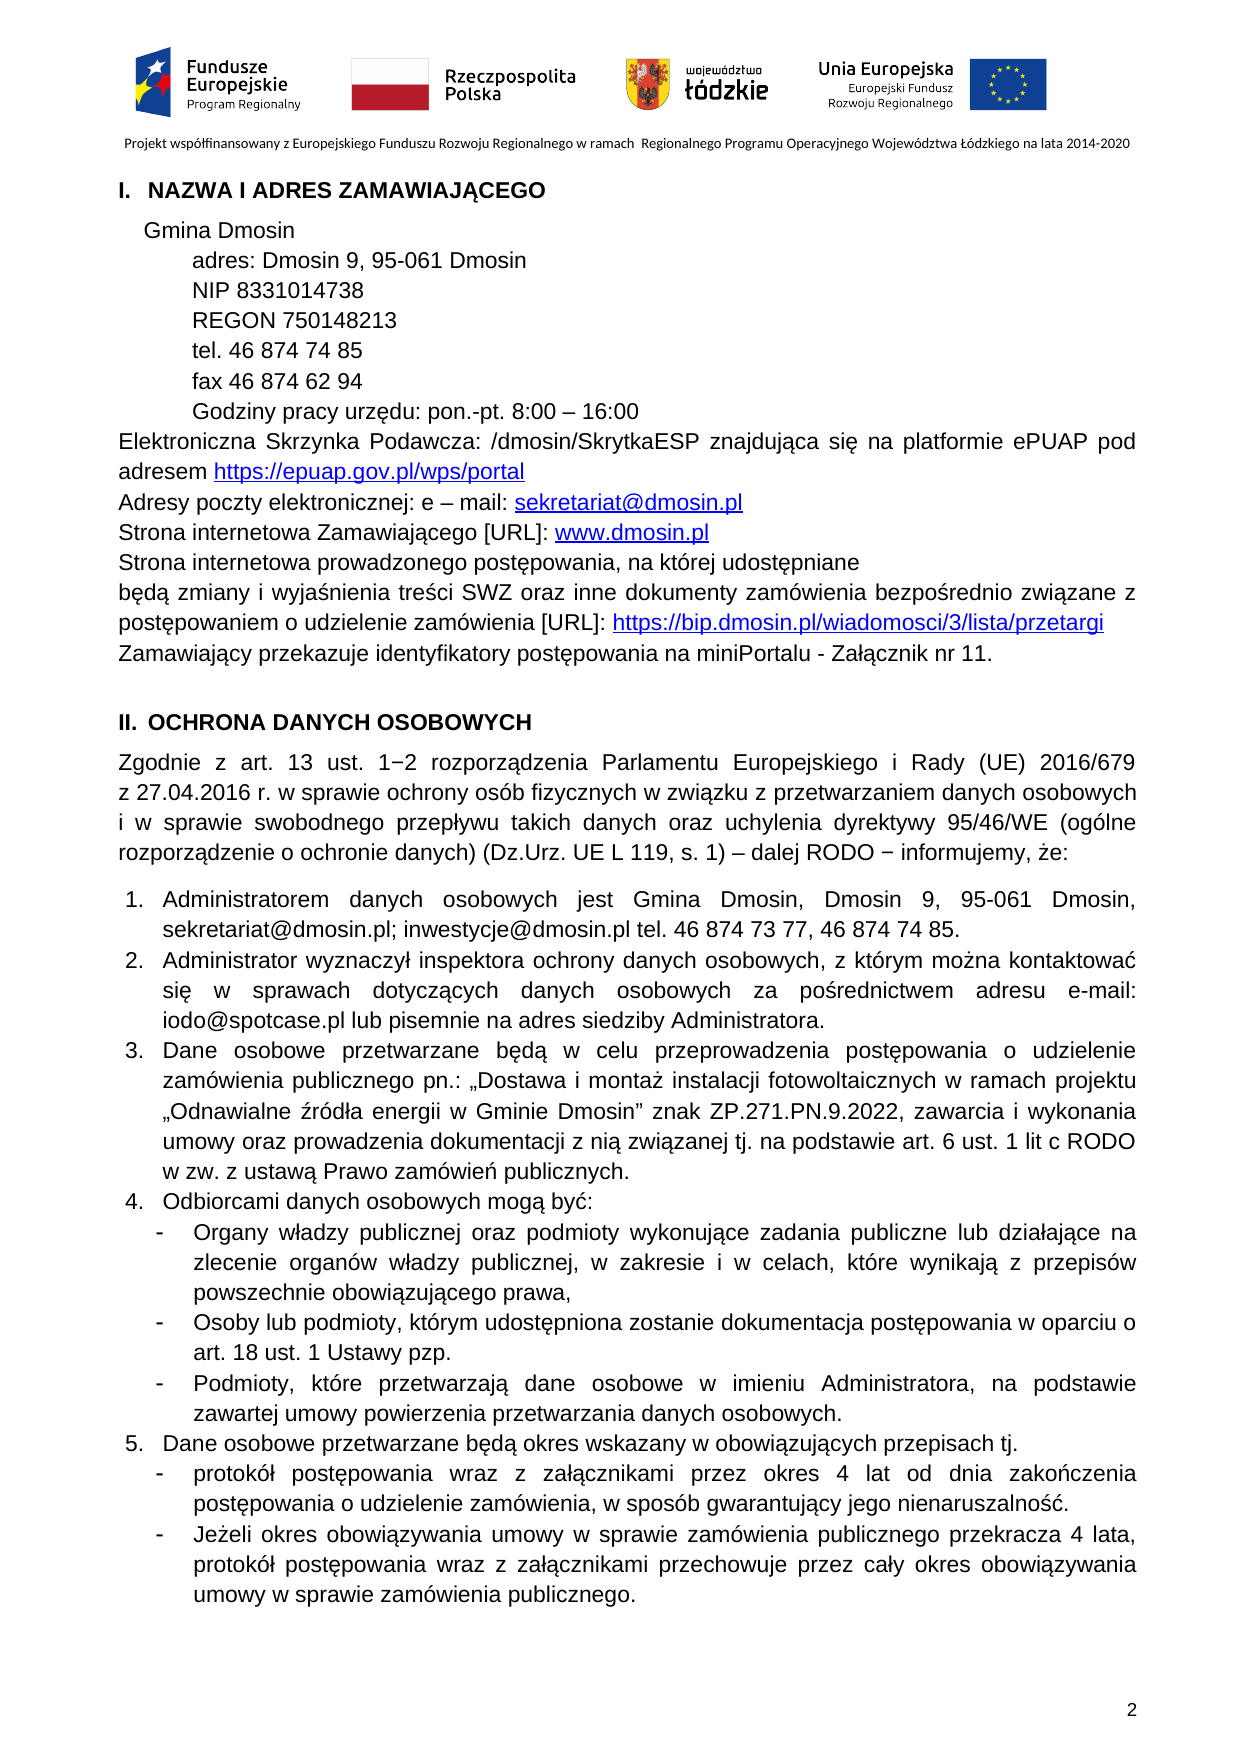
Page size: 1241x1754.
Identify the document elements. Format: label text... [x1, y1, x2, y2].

text Strona internetowa prowadzonego postępowania, na której udostępniane [118, 549, 1137, 575]
list Podmioty, które przetwarzają dane osobowe w imieniu Administratora, na podstawie zawartej umowy powierzenia przetwarzania danych osobowych. [156, 1369, 1137, 1426]
list Administratorem danych osobowych jest Gmina Dmosin, Dmosin 9, 95-061 Dmosin, sekretariat@dmosin.pl; inwestycje@dmosin.pl tel. 46 874 73 77, 46 874 74 85. [125, 886, 1137, 943]
list Administrator wyznaczył inspektora ochrony danych osobowych, z którym można kontaktować się w sprawach dotyczących danych osobowych za pośrednictwem adresu e-mail: iodo@spotcase.pl lub pisemnie na adres siedziby Administratora. [125, 947, 1137, 1033]
list Organy władzy publicznej oraz podmioty wykonujące zadania publiczne lub działające na zlecenie organów władzy publicznej, w zakresie i w celach, które wynikają z przepisów powszechnie obowiązującego prawa, [156, 1218, 1137, 1305]
subtitle NAZWA I ADRES ZAMAWIAJĄCEGO [118, 177, 1137, 203]
text Zgodnie z art. 13 ust. 1−2 rozporządzenia Parlamentu Europejskiego i Rady (UE) 2016/679 z 27.04.2016 r. w sprawie ochrony osób fizycznych w związku z przetwarzaniem danych osobowych i w sprawie swobodnego przepływu takich danych oraz uchylenia dyrektywy 95/46/WE (ogólne rozporządzenie o ochronie danych) (Dz.Urz. UE L 119, s. 1) – dalej RODO − informujemy, że: [118, 749, 1137, 866]
list Osoby lub podmioty, którym udostępniona zostanie dokumentacja postępowania w oparciu o art. 18 ust. 1 Ustawy pzp. [156, 1309, 1137, 1366]
text będą zmiany i wyjaśnienia treści SWZ oraz inne dokumenty zamówienia bezpośrednio związane z postępowaniem o udzielenie zamówienia [URL]: https://bip.dmosin.pl/wiadomosci/3/lista/przetargi [118, 579, 1137, 636]
text adres: Dmosin 9, 95-061 Dmosin [192, 247, 1137, 273]
text fax 46 874 62 94 [192, 368, 1137, 394]
picture [118, 29, 1064, 135]
text tel. 46 874 74 85 [192, 337, 1137, 364]
text Adresy poczty elektronicznej: e – mail: sekretariat@dmosin.pl [118, 488, 1137, 515]
text Zamawiający przekazuje identyfikatory postępowania na miniPortalu - Załącznik nr 11. [118, 639, 1137, 666]
text Godziny pracy urzędu: pon.-pt. 8:00 – 16:00 [192, 398, 1137, 424]
text Elektroniczna Skrzynka Podawcza: /dmosin/SkrytkaESP znajdująca się na platformie ePUAP pod adresem https://epuap.gov.pl/wps/portal [118, 428, 1137, 485]
text II. OCHRONA DANYCH OSOBOWYCH [118, 709, 1137, 736]
list Odbiorcami danych osobowych mogą być: [125, 1188, 1137, 1215]
list Jeżeli okres obowiązywania umowy w sprawie zamówienia publicznego przekracza 4 lata, protokół postępowania wraz z załącznikami przechowuje przez cały okres obowiązywania umowy w sprawie zamówienia publicznego. [156, 1521, 1137, 1607]
list Dane osobowe przetwarzane będą w celu przeprowadzenia postępowania o udzielenie zamówienia publicznego pn.: „Dostawa i montaż instalacji fotowoltaicznych w ramach projektu „Odnawialne źródła energii w Gminie Dmosin” znak ZP.271.PN.9.2022, zawarcia i wykonania umowy oraz prowadzenia dokumentacji z nią związanej tj. na podstawie art. 6 ust. 1 lit c RODO w zw. z ustawą Prawo zamówień publicznych. [125, 1037, 1137, 1184]
text Gmina Dmosin [118, 217, 1137, 243]
text NIP 8331014738 [192, 277, 1137, 303]
text REGON 750148213 [192, 307, 1137, 334]
text Strona internetowa Zamawiającego [URL]: www.dmosin.pl [118, 519, 1137, 545]
list protokół postępowania wraz z załącznikami przez okres 4 lat od dnia zakończenia postępowania o udzielenie zamówienia, w sposób gwarantujący jego nienaruszalność. [156, 1460, 1137, 1517]
list Dane osobowe przetwarzane będą okres wskazany w obowiązujących przepisach tj. [125, 1430, 1137, 1456]
